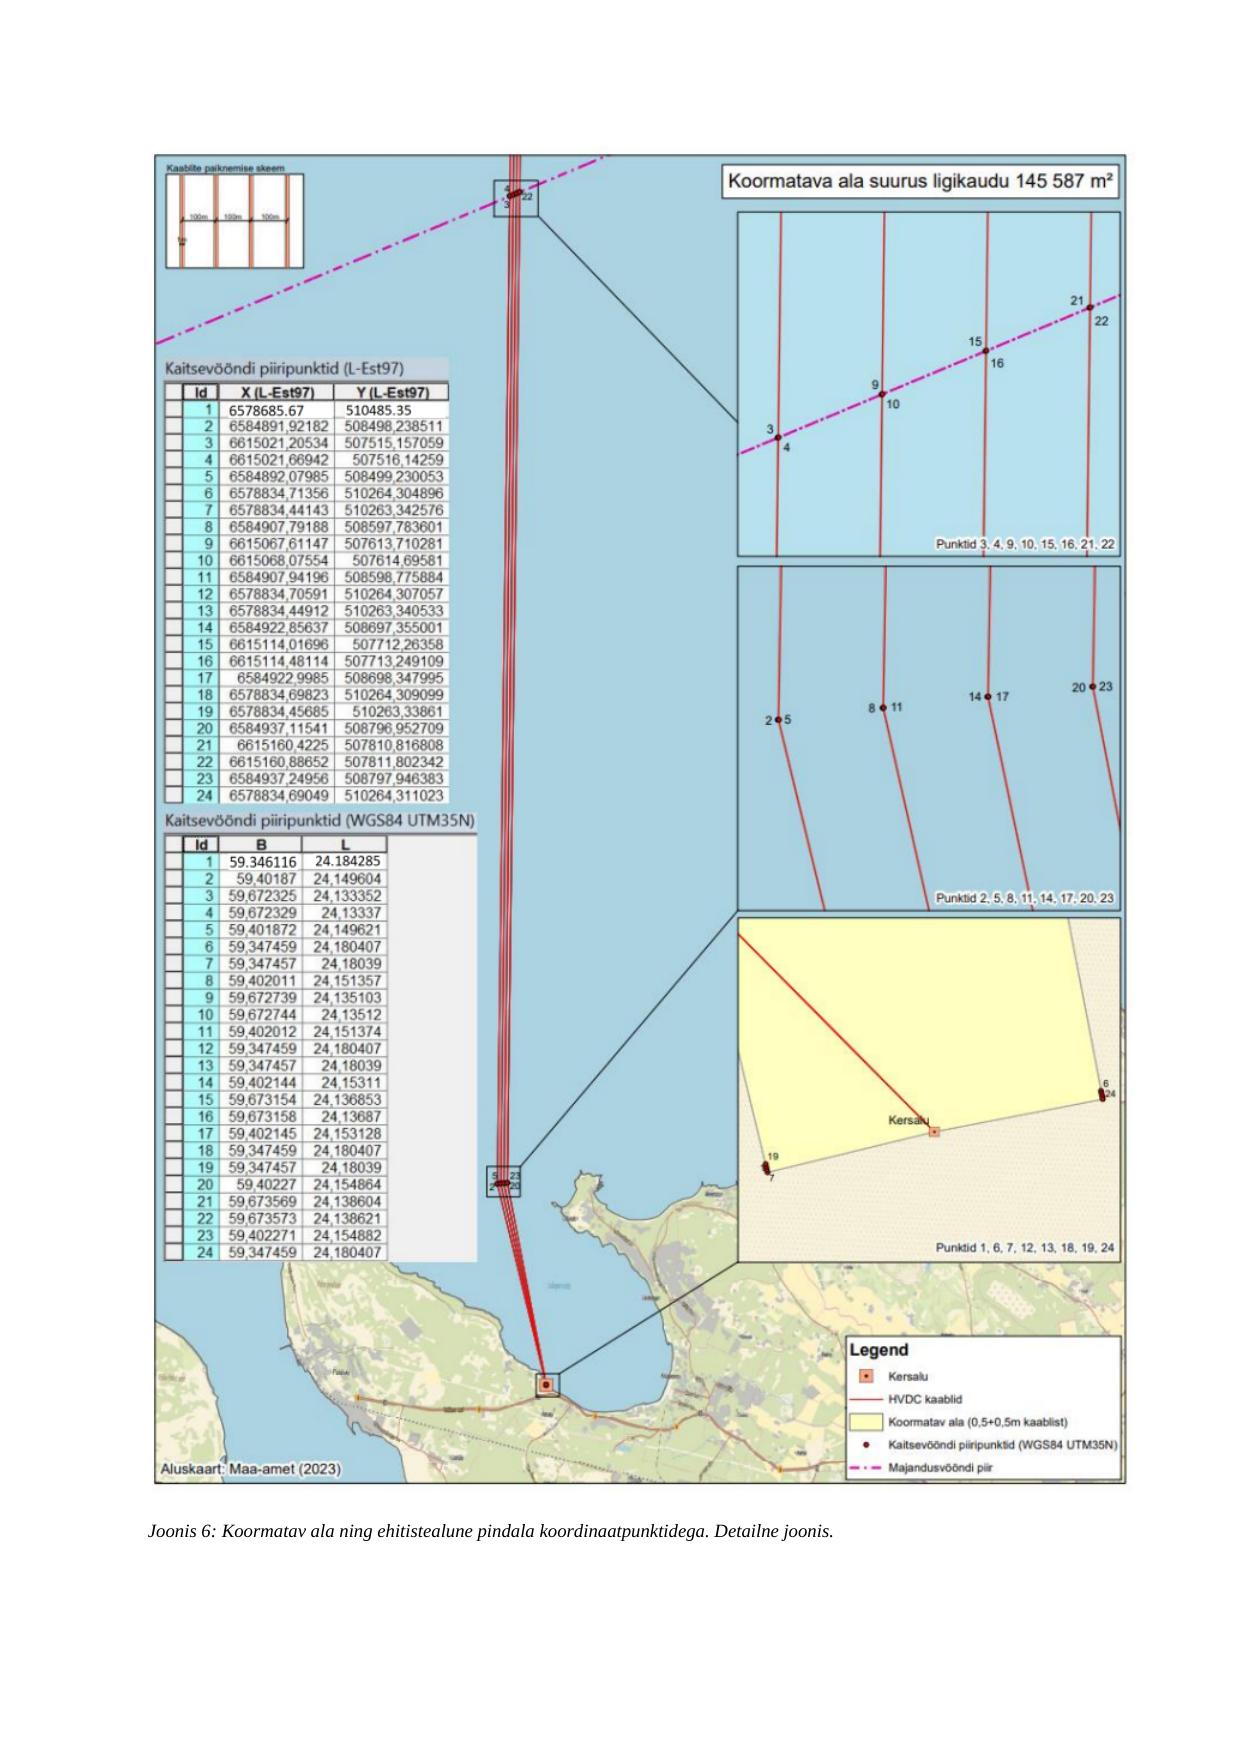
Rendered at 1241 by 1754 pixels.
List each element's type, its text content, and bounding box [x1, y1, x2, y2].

picture [147, 147, 1134, 1495]
text Joonis 6: Koormatav ala ning ehitistealune pindala koordinaatpunktidega. Detailne joonis. [148, 1520, 1093, 1563]
